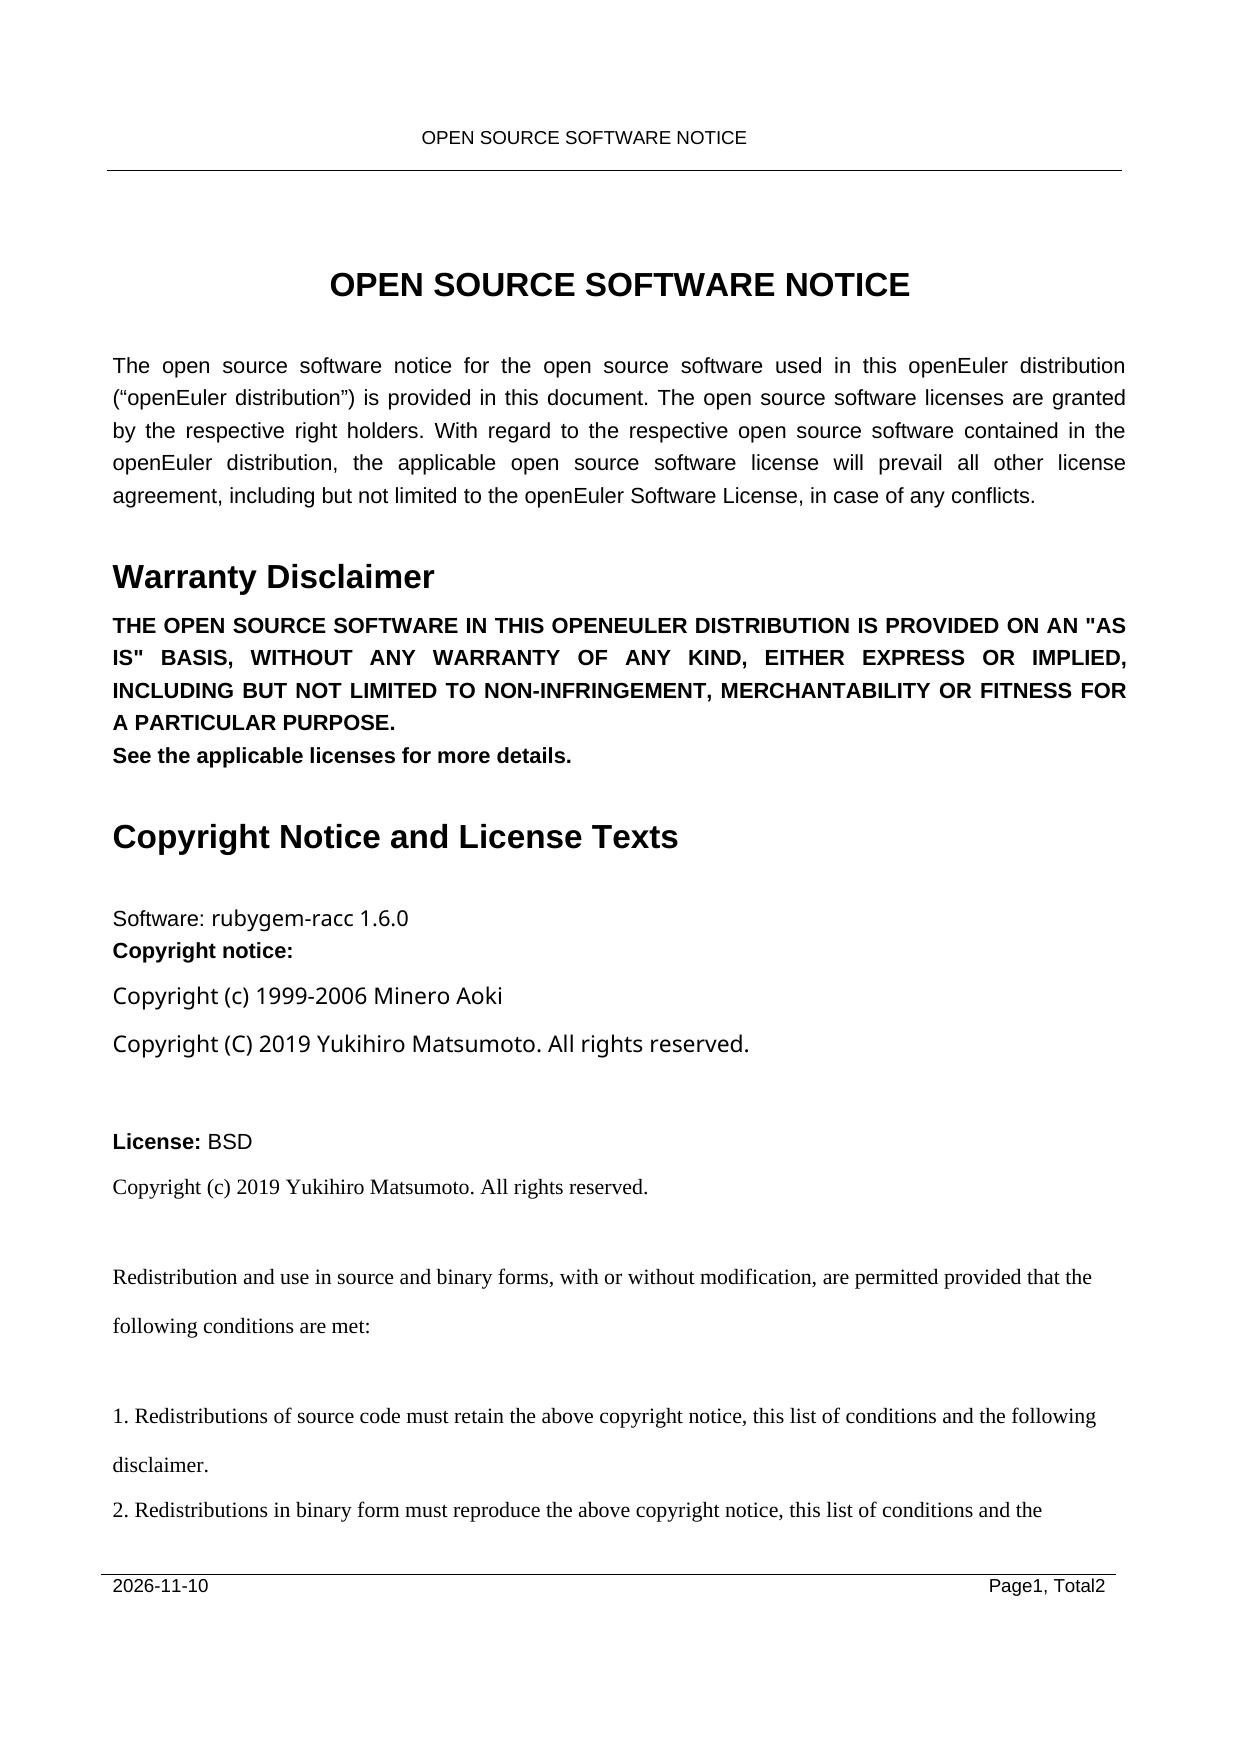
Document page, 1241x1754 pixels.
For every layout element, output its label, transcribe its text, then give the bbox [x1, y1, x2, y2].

text OPEN SOURCE SOFTWARE NOTICE [112, 251, 1128, 316]
text Software: rubygem-racc 1.6.0 [112, 901, 1128, 934]
text The open source software notice for the open source software used in this openEuler distribution (“openEuler distribution”) is provided in this document. The open source software licenses are granted by the respective right holders. With regard to the respective open source software contained in the openEuler distribution, the applicable open source software license will prevail all other license agreement, including but not limited to the openEuler Software License, in case of any conflicts. [112, 349, 1128, 511]
text Warranty Disclaimer [112, 544, 1128, 609]
text 1. Redistributions of source code must retain the above copyright notice, this list of conditions and the following disclaimer. [112, 1399, 1128, 1481]
text Copyright notice: [112, 934, 1128, 966]
text THE OPEN SOURCE SOFTWARE IN THIS OPENEULER DISTRIBUTION IS PROVIDED ON AN "AS IS" BASIS, WITHOUT ANY WARRANTY OF ANY KIND, EITHER EXPRESS OR IMPLIED, INCLUDING BUT NOT LIMITED TO NON-INFRINGEMENT, MERCHANTABILITY OR FITNESS FOR A PARTICULAR PURPOSE. See the applicable licenses for more details. [112, 609, 1128, 771]
text License: BSD [112, 1125, 1128, 1158]
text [112, 1493, 1128, 1526]
text Redistribution and use in source and binary forms, with or without modification, are permitted provided that the following conditions are met: [112, 1261, 1128, 1342]
text Copyright Notice and License Texts [112, 804, 1128, 869]
text Copyright (c) 1999-2006 Minero Aoki Copyright (C) 2019 Yukihiro Matsumoto. All rights reserved. [112, 979, 1128, 1109]
text Copyright (c) 2019 Yukihiro Matsumoto. All rights reserved. [112, 1170, 1128, 1203]
